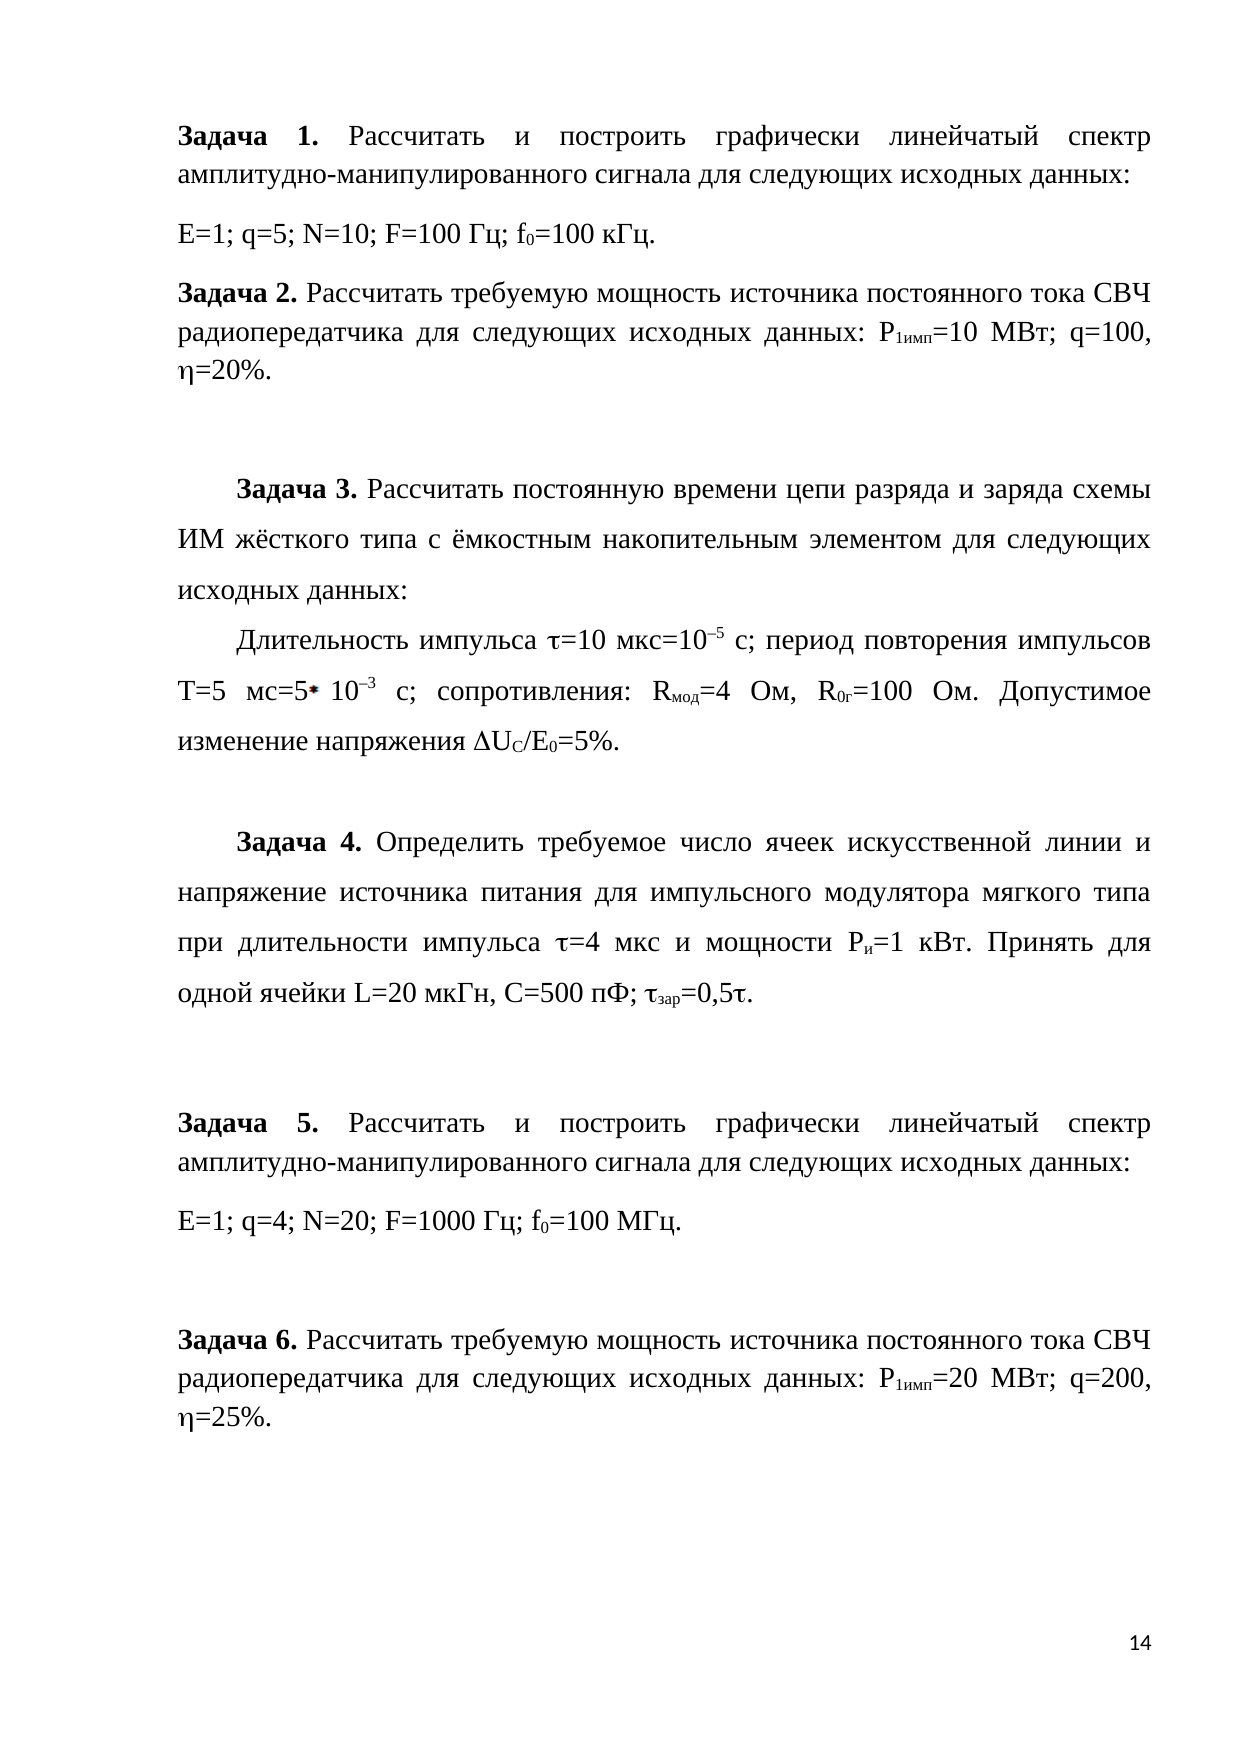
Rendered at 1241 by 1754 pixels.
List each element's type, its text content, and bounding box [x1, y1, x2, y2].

text Задача 5. Рассчитать и построить графически линейчатый спектр амплитудно-манипулированного сигнала для следующих исходных данных: [177, 1105, 1152, 1177]
text Е=1; q=5; N=10; F=100 Гц; f0=100 кГц. [177, 216, 1152, 249]
text Задача 2. Рассчитать требуемую мощность источника постоянного тока СВЧ радиопередатчика для следующих исходных данных: Р1имп=10 МВт; q=100, =20%. [177, 275, 1152, 386]
text Длительность импульса =10 мкс=10–5 с; период повторения импульсов Т=5 мс=510–3 с; сопротивления: Rмод=4 Ом, R0г=100 Ом. Допустимое изменение напряжения UC/E0=5%. [177, 622, 1152, 757]
text Задача 3. Рассчитать постоянную времени цепи разряда и заряда схемы ИМ жёсткого типа с ёмкостным накопительным элементом для следующих исходных данных: [177, 471, 1152, 606]
text Е=1; q=4; N=20; F=1000 Гц; f0=100 МГц. [177, 1203, 1152, 1237]
text Задача 6. Рассчитать требуемую мощность источника постоянного тока СВЧ радиопередатчика для следующих исходных данных: Р1имп=20 МВт; q=200, =25%. [177, 1322, 1152, 1433]
text Задача 1. Рассчитать и построить графически линейчатый спектр амплитудно-манипулированного сигнала для следующих исходных данных: [177, 118, 1152, 190]
text Задача 4. Определить требуемое число ячеек искусственной линии и напряжение источника питания для импульсного модулятора мягкого типа при длительности импульса =4 мкс и мощности Ри=1 кВт. Принять для одной ячейки L=20 мкГн, С=500 пФ; зар=0,5. [177, 824, 1152, 1008]
picture [308, 676, 330, 700]
